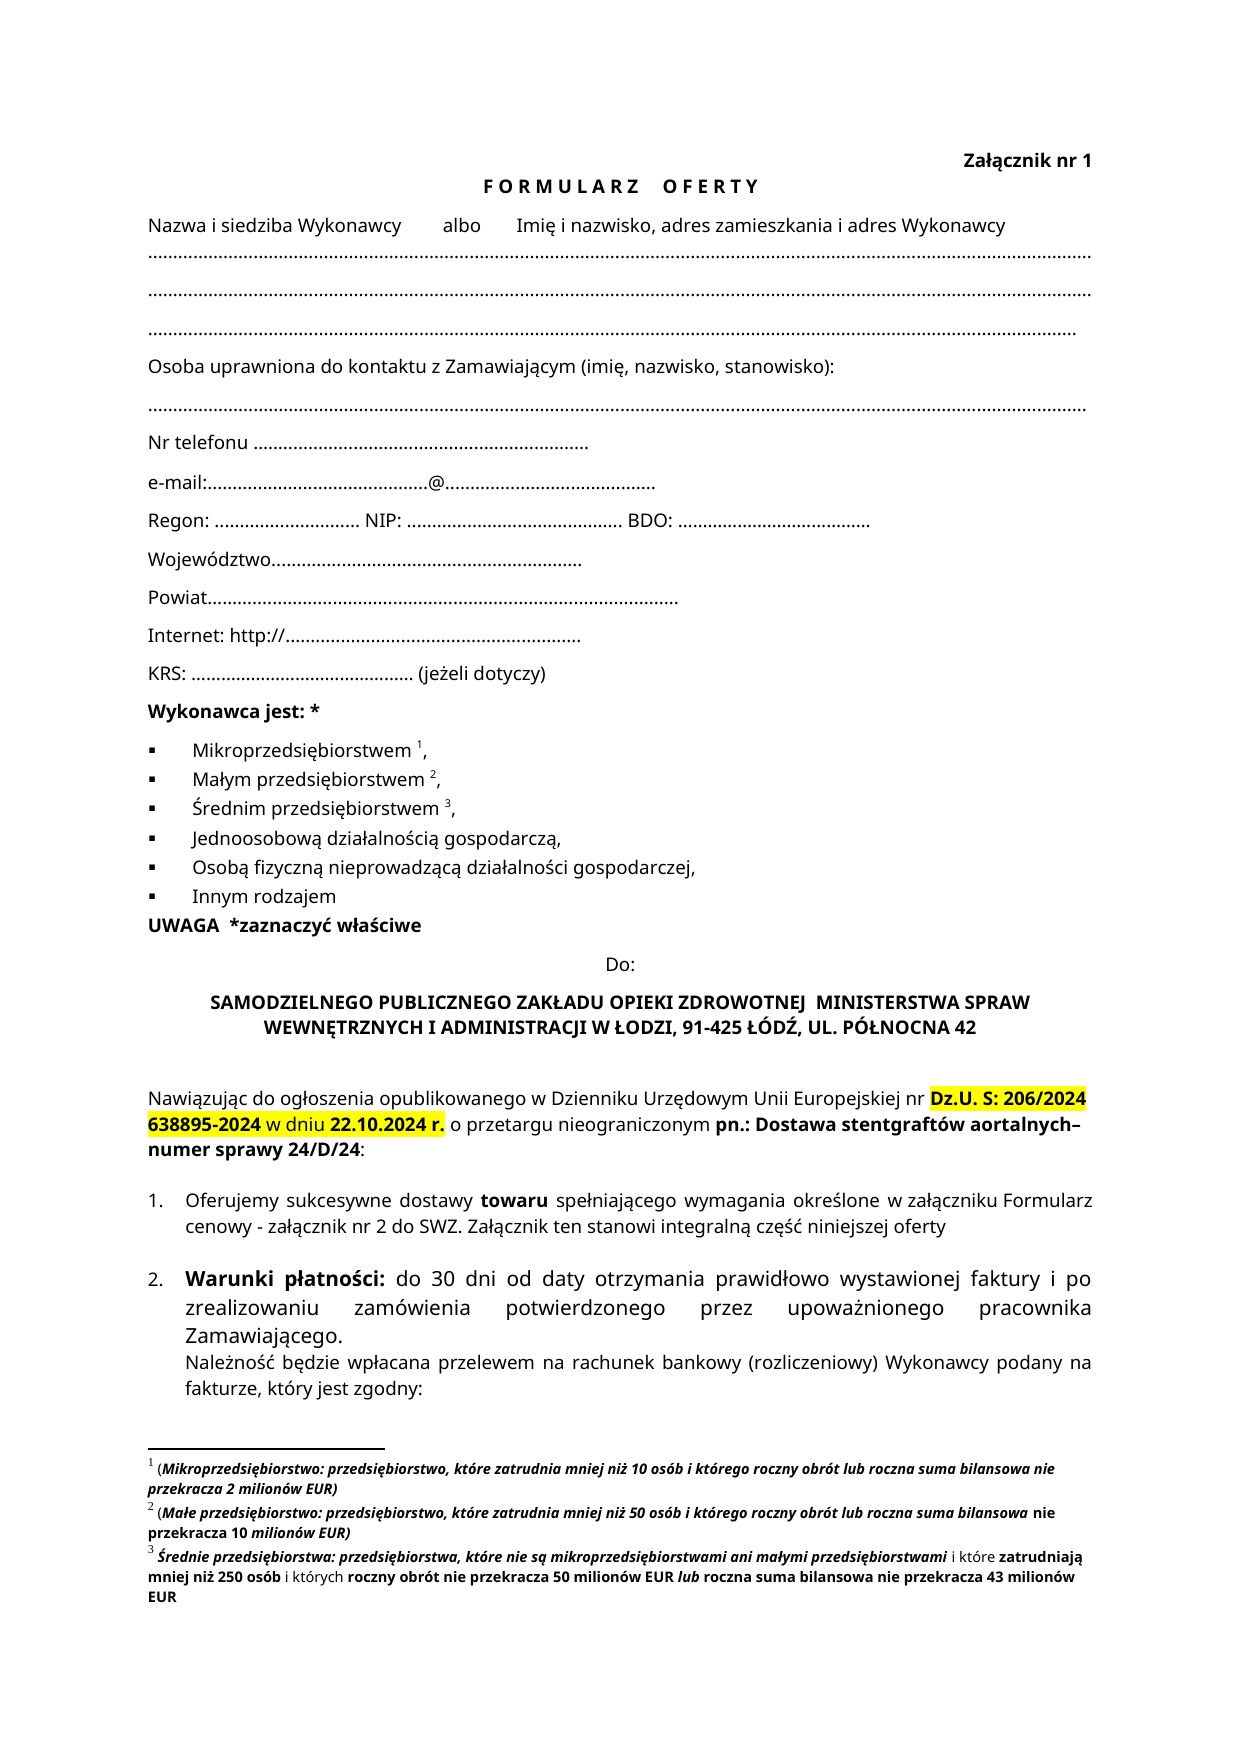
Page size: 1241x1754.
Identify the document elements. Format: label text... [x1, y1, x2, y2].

text Nr telefonu ……............................................................. [148, 429, 1093, 455]
text UWAGA *zaznaczyć właściwe [148, 913, 1093, 938]
list Oferujemy sukcesywne dostawy towaru spełniającego wymagania określone w załączniku Formularz cenowy - załącznik nr 2 do SWZ. Załącznik ten stanowi integralną część niniejszej oferty [148, 1188, 1093, 1239]
list Średnim przedsiębiorstwem , [148, 796, 1093, 821]
text ........................................................................................................................................................................................... [148, 391, 1093, 417]
text Do: [148, 951, 1093, 976]
list Małym przedsiębiorstwem , [148, 766, 1093, 792]
text Nawiązując do ogłoszenia opublikowanego w Dzienniku Urzędowym Unii Europejskiej nr Dz.U. S: 206/2024 638895-2024 w dniu 22.10.2024 r. o przetargu nieograniczonym pn.: Dostawa stentgraftów aortalnych– numer sprawy 24/D/24: [148, 1086, 1093, 1162]
text F O R M U L A R Z O F E R T Y [148, 173, 1093, 199]
text Osoba uprawniona do kontaktu z Zamawiającym (imię, nazwisko, stanowisko): [148, 353, 1093, 378]
text SAMODZIELNEGO PUBLICZNEGO ZAKŁADU OPIEKI ZDROWOTNEJ MINISTERSTWA SPRAW WEWNĘTRZNYCH I ADMINISTRACJI W ŁODZI, 91-425 ŁÓDŹ, UL. PÓŁNOCNA 42 [148, 989, 1093, 1040]
list Innym rodzajem [148, 883, 1093, 909]
list Osobą fizyczną nieprowadzącą działalności gospodarczej, [148, 854, 1093, 879]
list Mikroprzedsiębiorstwem , [148, 737, 1093, 762]
list Warunki płatności: do 30 dni od daty otrzymania prawidłowo wystawionej faktury i po zrealizowaniu zamówienia potwierdzonego przez upoważnionego pracownika Zamawiającego. [148, 1264, 1093, 1349]
text Województwo.............................................................. Powiat……........................................................................................ [148, 546, 1093, 609]
text Załącznik nr 1 [148, 148, 1093, 173]
text Regon: ............................. NIP: ........................................... BDO: ………………………………… [148, 508, 1093, 533]
text Wykonawca jest: * [148, 699, 1093, 724]
text Internet: http://........................................................... [148, 622, 1093, 648]
text ................................................................................................................................................................................................................................................................................................................................................................................................................................................................................................................................................................................. [148, 238, 1093, 340]
text Należność będzie wpłacana przelewem na rachunek bankowy (rozliczeniowy) Wykonawcy podany na fakturze, który jest zgodny: [185, 1349, 1093, 1401]
text Nazwa i siedziba Wykonawcy albo Imię i nazwisko, adres zamieszkania i adres Wykonawcy [148, 213, 1093, 238]
text e-mail:............................................@.......................................... [148, 469, 1093, 495]
text KRS: ……………………………………… (jeżeli dotyczy) [148, 661, 1093, 686]
list Jednoosobową działalnością gospodarczą, [148, 825, 1093, 850]
